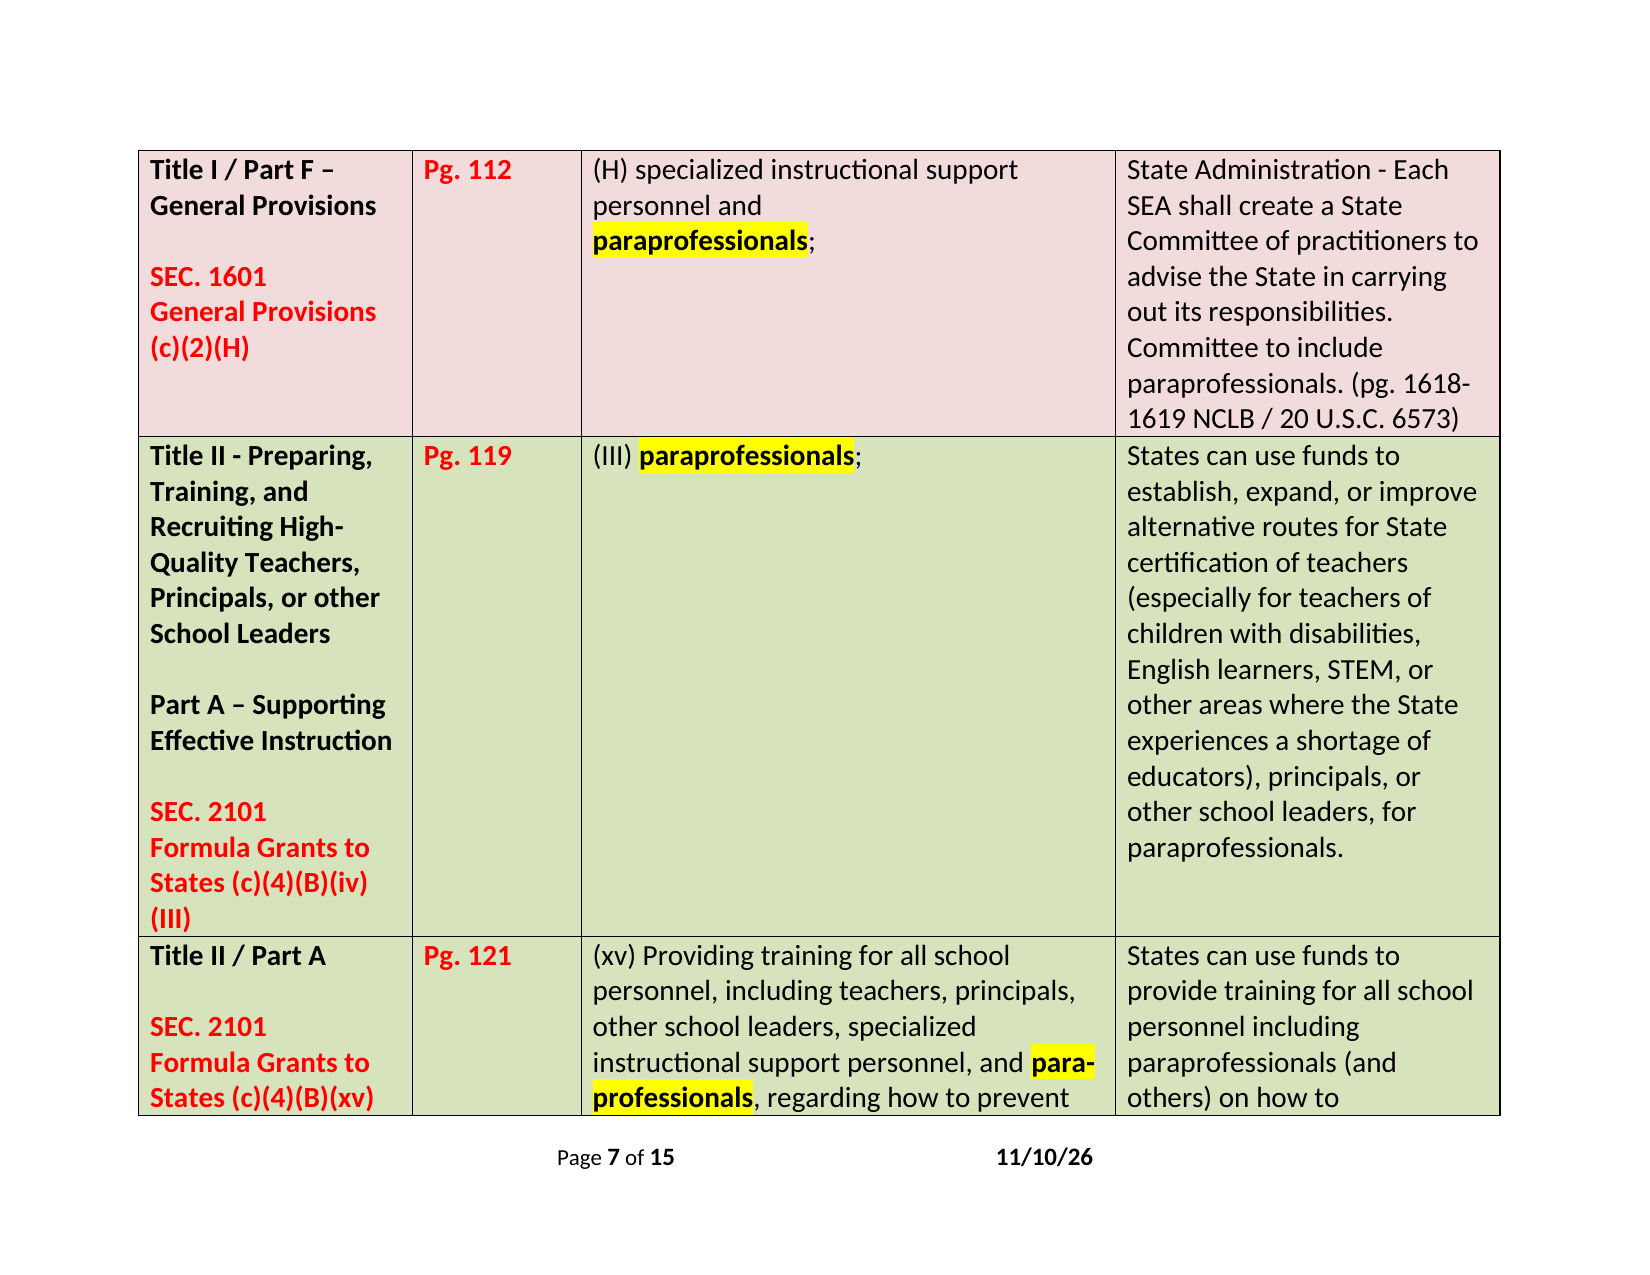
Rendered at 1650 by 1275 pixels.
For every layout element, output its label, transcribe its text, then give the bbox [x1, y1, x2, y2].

table_cell States can use funds to establish, expand, or improve alternative routes for State certification of teachers (especially for teachers of children with disabilities, English learners, STEM, or other areas where the State experiences a shortage of educators), principals, or other school leaders, for paraprofessionals. [1116, 437, 1499, 936]
table_cell Pg. 119 [413, 437, 581, 936]
table_cell (H) specialized instructional support personnel and paraprofessionals; [582, 151, 1115, 436]
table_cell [582, 937, 1115, 1115]
table_cell State Administration - Each SEA shall create a State Committee of practitioners to advise the State in carrying out its responsibilities. Committee to include paraprofessionals. (pg. 1618-1619 NCLB / 20 U.S.C. 6573) [1116, 151, 1499, 436]
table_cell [1116, 937, 1499, 1115]
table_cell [139, 937, 412, 1115]
table_cell Title II - Preparing, Training, and Recruiting High-Quality Teachers, Principals, or other School Leaders Part A – Supporting Effective Instruction SEC. 2101 Formula Grants to States (c)(4)(B)(iv)(III) [139, 437, 412, 936]
table_cell Title I / Part F – General Provisions SEC. 1601 General Provisions (c)(2)(H) [139, 151, 412, 436]
table_cell Pg. 121 [413, 937, 581, 1115]
table_cell (III) paraprofessionals; [582, 437, 1115, 936]
table_cell Pg. 112 [413, 151, 581, 436]
